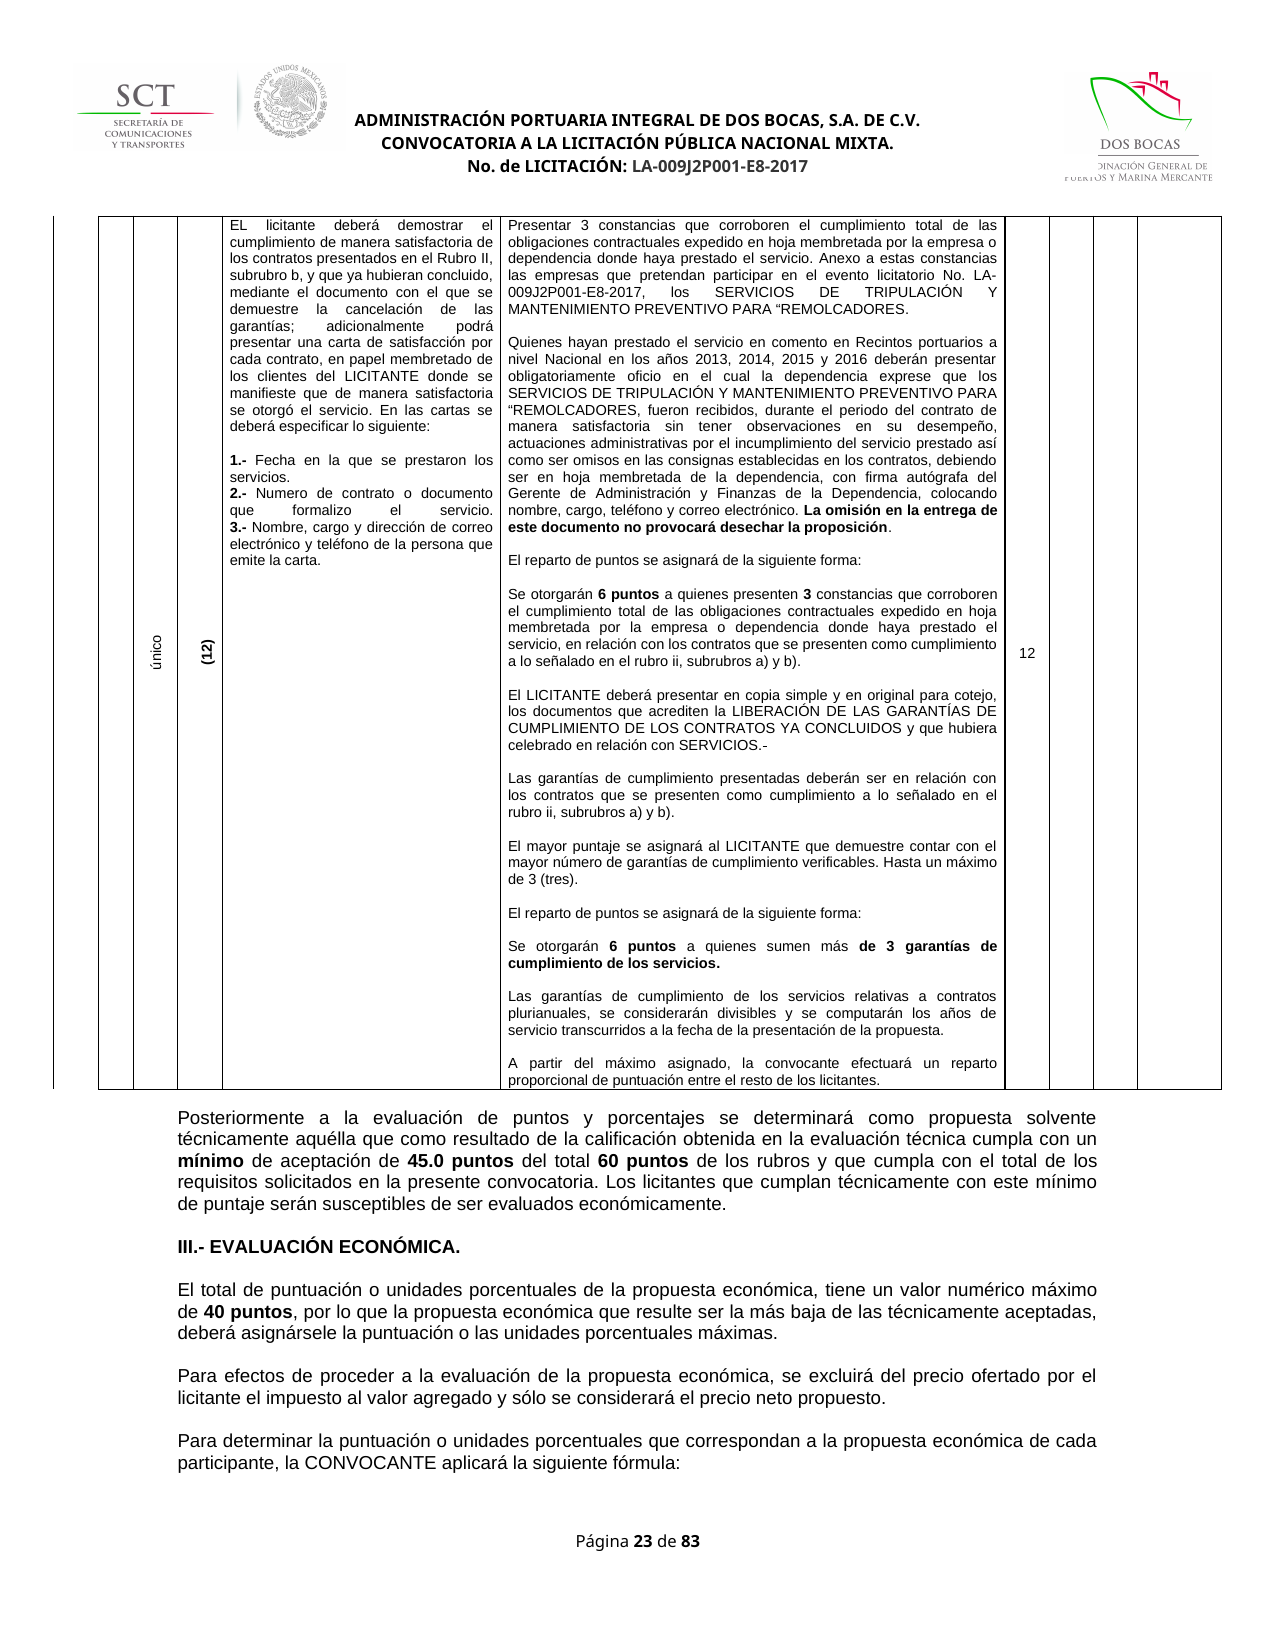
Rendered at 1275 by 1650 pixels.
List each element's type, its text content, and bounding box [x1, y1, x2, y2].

table_cell único [134, 217, 177, 1089]
text El total de puntuación o unidades porcentuales de la propuesta económica, tiene un valor numérico máximo de 40 puntos, por lo que la propuesta económica que resulte ser la más baja de las técnicamente aceptadas, deberá asignársele la puntuación o las unidades porcentuales máximas. [177, 1279, 1098, 1344]
text III.- EVALUACIÓN ECONÓMICA. [177, 1236, 1098, 1257]
table_cell [1138, 217, 1221, 1089]
picture [73, 63, 347, 151]
table_cell 12 [1006, 217, 1049, 1089]
table_cell [1094, 217, 1137, 1089]
table_cell [99, 217, 133, 1089]
text Para efectos de proceder a la evaluación de la propuesta económica, se excluirá del precio ofertado por el licitante el impuesto al valor agregado y sólo se considerará el precio neto propuesto. [177, 1365, 1098, 1408]
table_cell EL licitante deberá demostrar el cumplimiento de manera satisfactoria de los contratos presentados en el Rubro II, subrubro b, y que ya hubieran concluido, mediante el documento con el que se demuestre la cancelación de las garantías; adicionalmente podrá presentar una carta de satisfacción por cada contrato, en papel membretado de los clientes del LICITANTE donde se manifieste que de manera satisfactoria se otorgó el servicio. En las cartas se deberá especificar lo siguiente: 1.- Fecha en la que se prestaron los servicios. 2.- Numero de contrato o documento que formalizo el servicio. 3.- Nombre, cargo y dirección de correo electrónico y teléfono de la persona que emite la carta. [223, 217, 500, 1089]
table_cell [1050, 217, 1093, 1089]
table_cell (12) [178, 217, 222, 1089]
text Para determinar la puntuación o unidades porcentuales que correspondan a la propuesta económica de cada participante, la CONVOCANTE aplicará la siguiente fórmula: [177, 1430, 1098, 1473]
text Posteriormente a la evaluación de puntos y porcentajes se determinará como propuesta solvente técnicamente aquélla que como resultado de la calificación obtenida en la evaluación técnica cumpla con un mínimo de aceptación de 45.0 puntos del total 60 puntos de los rubros y que cumpla con el total de los requisitos solicitados en la presente convocatoria. Los licitantes que cumplan técnicamente con este mínimo de puntaje serán susceptibles de ser evaluados económicamente. [177, 1107, 1098, 1214]
table_cell Presentar 3 constancias que corroboren el cumplimiento total de las obligaciones contractuales expedido en hoja membretada por la empresa o dependencia donde haya prestado el servicio. Anexo a estas constancias las empresas que pretendan participar en el evento licitatorio No. LA-009J2P001-E8-2017, los SERVICIOS DE TRIPULACIÓN Y MANTENIMIENTO PREVENTIVO PARA “REMOLCADORES. Quienes hayan prestado el servicio en comento en Recintos portuarios a nivel Nacional en los años 2013, 2014, 2015 y 2016 deberán presentar obligatoriamente oficio en el cual la dependencia exprese que los SERVICIOS DE TRIPULACIÓN Y MANTENIMIENTO PREVENTIVO PARA “REMOLCADORES, fueron recibidos, durante el periodo del contrato de manera satisfactoria sin tener observaciones en su desempeño, actuaciones administrativas por el incumplimiento del servicio prestado así como ser omisos en las consignas establecidas en los contratos, debiendo ser en hoja membretada de la dependencia, con firma autógrafa del Gerente de Administración y Finanzas de la Dependencia, colocando nombre, cargo, teléfono y correo electrónico. La omisión en la entrega de este documento no provocará desechar la proposición. El reparto de puntos se asignará de la siguiente forma: Se otorgarán 6 puntos a quienes presenten 3 constancias que corroboren el cumplimiento total de las obligaciones contractuales expedido en hoja membretada por la empresa o dependencia donde haya prestado el servicio, en relación con los contratos que se presenten como cumplimiento a lo señalado en el rubro ii, subrubros a) y b). El LICITANTE deberá presentar en copia simple y en original para cotejo, los documentos que acrediten la LIBERACIÓN DE LAS GARANTÍAS DE CUMPLIMIENTO DE LOS CONTRATOS YA CONCLUIDOS y que hubiera celebrado en relación con SERVICIOS. Las garantías de cumplimiento presentadas deberán ser en relación con los contratos que se presenten como cumplimiento a lo señalado en el rubro ii, subrubros a) y b). El mayor puntaje se asignará al LICITANTE que demuestre contar con el mayor número de garantías de cumplimiento verificables. Hasta un máximo de 3 (tres). El reparto de puntos se asignará de la siguiente forma: Se otorgarán 6 puntos a quienes sumen más de 3 garantías de cumplimiento de los servicios. Las garantías de cumplimiento de los servicios relativas a contratos plurianuales, se considerarán divisibles y se computarán los años de servicio transcurridos a la fecha de la presentación de la propuesta. A partir del máximo asignado, la convocante efectuará un reparto proporcional de puntuación entre el resto de los licitantes. [501, 217, 1004, 1089]
picture [1064, 72, 1213, 183]
